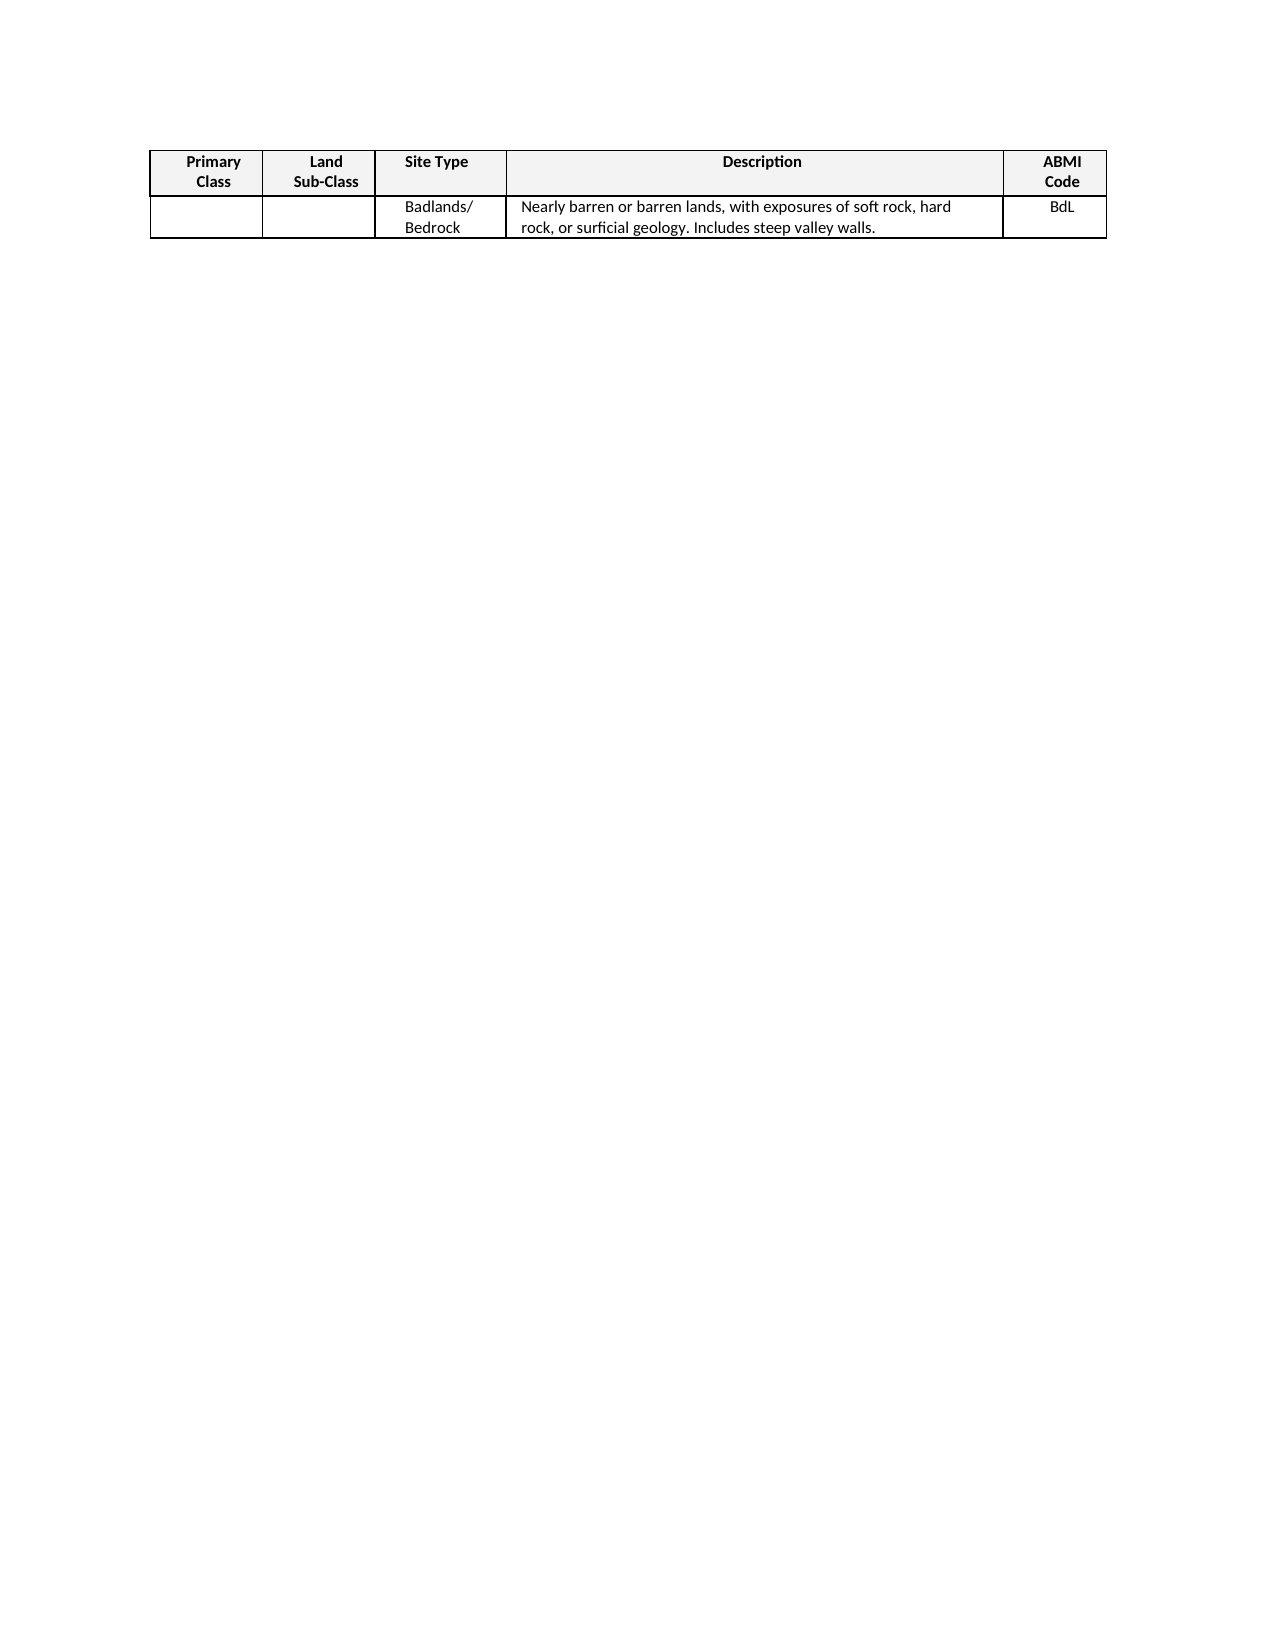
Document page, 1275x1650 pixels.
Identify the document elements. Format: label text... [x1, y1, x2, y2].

table_header Site Type [376, 151, 506, 195]
table_header Primary Class [151, 151, 262, 195]
table_cell Badlands/ Bedrock [376, 197, 505, 237]
table_header ABMI Code [1004, 151, 1106, 195]
table_cell Nearly barren or barren lands, with exposures of soft rock, hard rock, or surficial geology. Includes steep valley walls. [507, 197, 1002, 237]
table_header Description [507, 151, 1003, 195]
table_cell BdL [1004, 197, 1106, 237]
table_header Land Sub-Class [263, 151, 374, 195]
